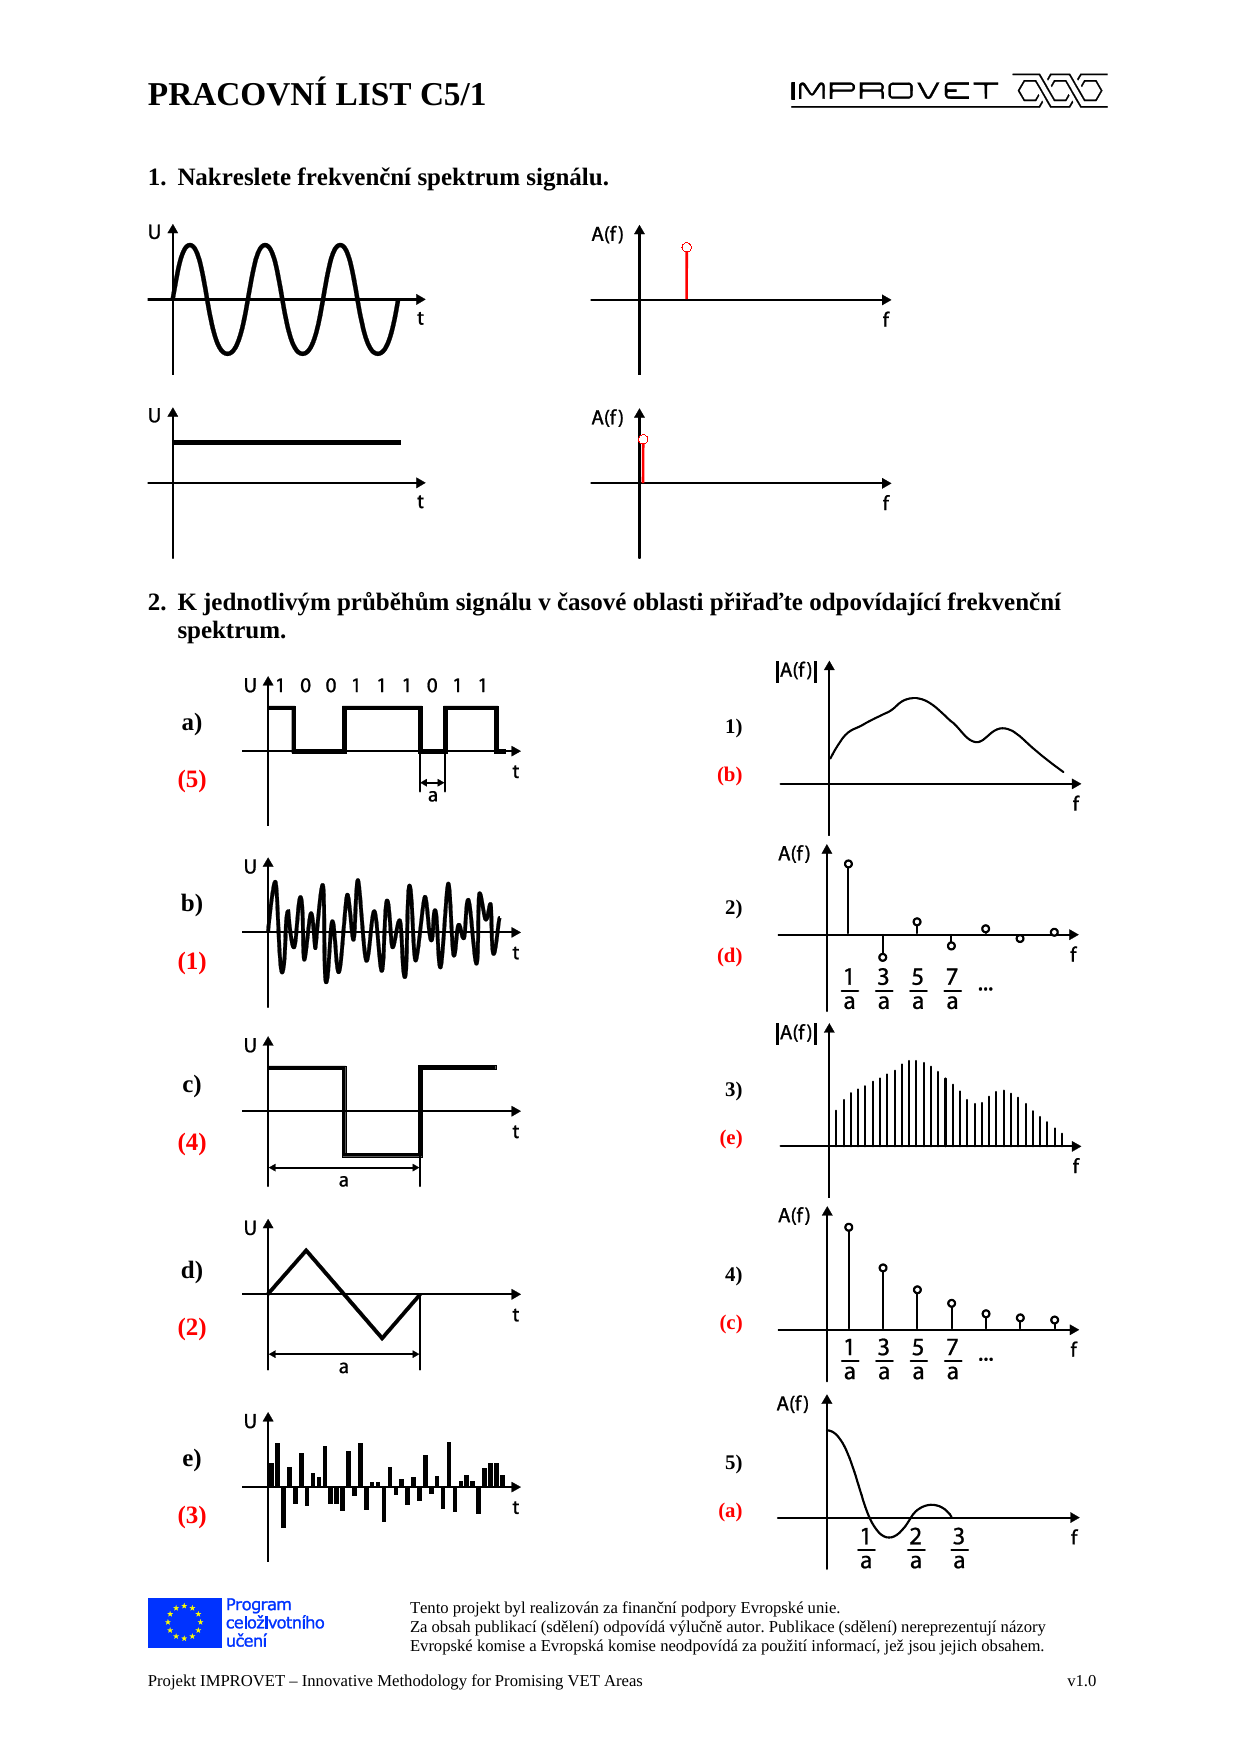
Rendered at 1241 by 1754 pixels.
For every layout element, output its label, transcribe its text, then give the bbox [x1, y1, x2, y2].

table_header 1) (b) [546, 659, 753, 842]
table_cell b) (1) [166, 842, 218, 1021]
table_cell 2) (d) [546, 842, 753, 1021]
table_cell [218, 1204, 546, 1392]
table_header [754, 659, 1104, 842]
table_cell 5) (a) [546, 1392, 753, 1581]
table_cell [218, 1021, 546, 1204]
table_cell 3) (e) [546, 1021, 753, 1204]
table_cell [754, 842, 1104, 1021]
text K jednotlivým průběhům signálu v časové oblasti přiřaďte odpovídající frekvenční spektrum. [148, 587, 1093, 644]
table_cell c) (4) [166, 1021, 218, 1204]
table_header [218, 659, 546, 842]
table_cell [754, 1204, 1104, 1392]
table_cell 4) (c) [546, 1204, 753, 1392]
table_cell [754, 1392, 1104, 1581]
table_cell [218, 1392, 546, 1581]
table_cell d) (2) [166, 1204, 218, 1392]
table_cell [754, 1021, 1104, 1204]
table_cell e) (3) [166, 1392, 218, 1581]
table_header a) (5) [166, 659, 218, 842]
table_cell [218, 842, 546, 1021]
text Nakreslete frekvenční spektrum signálu. [148, 162, 1093, 191]
